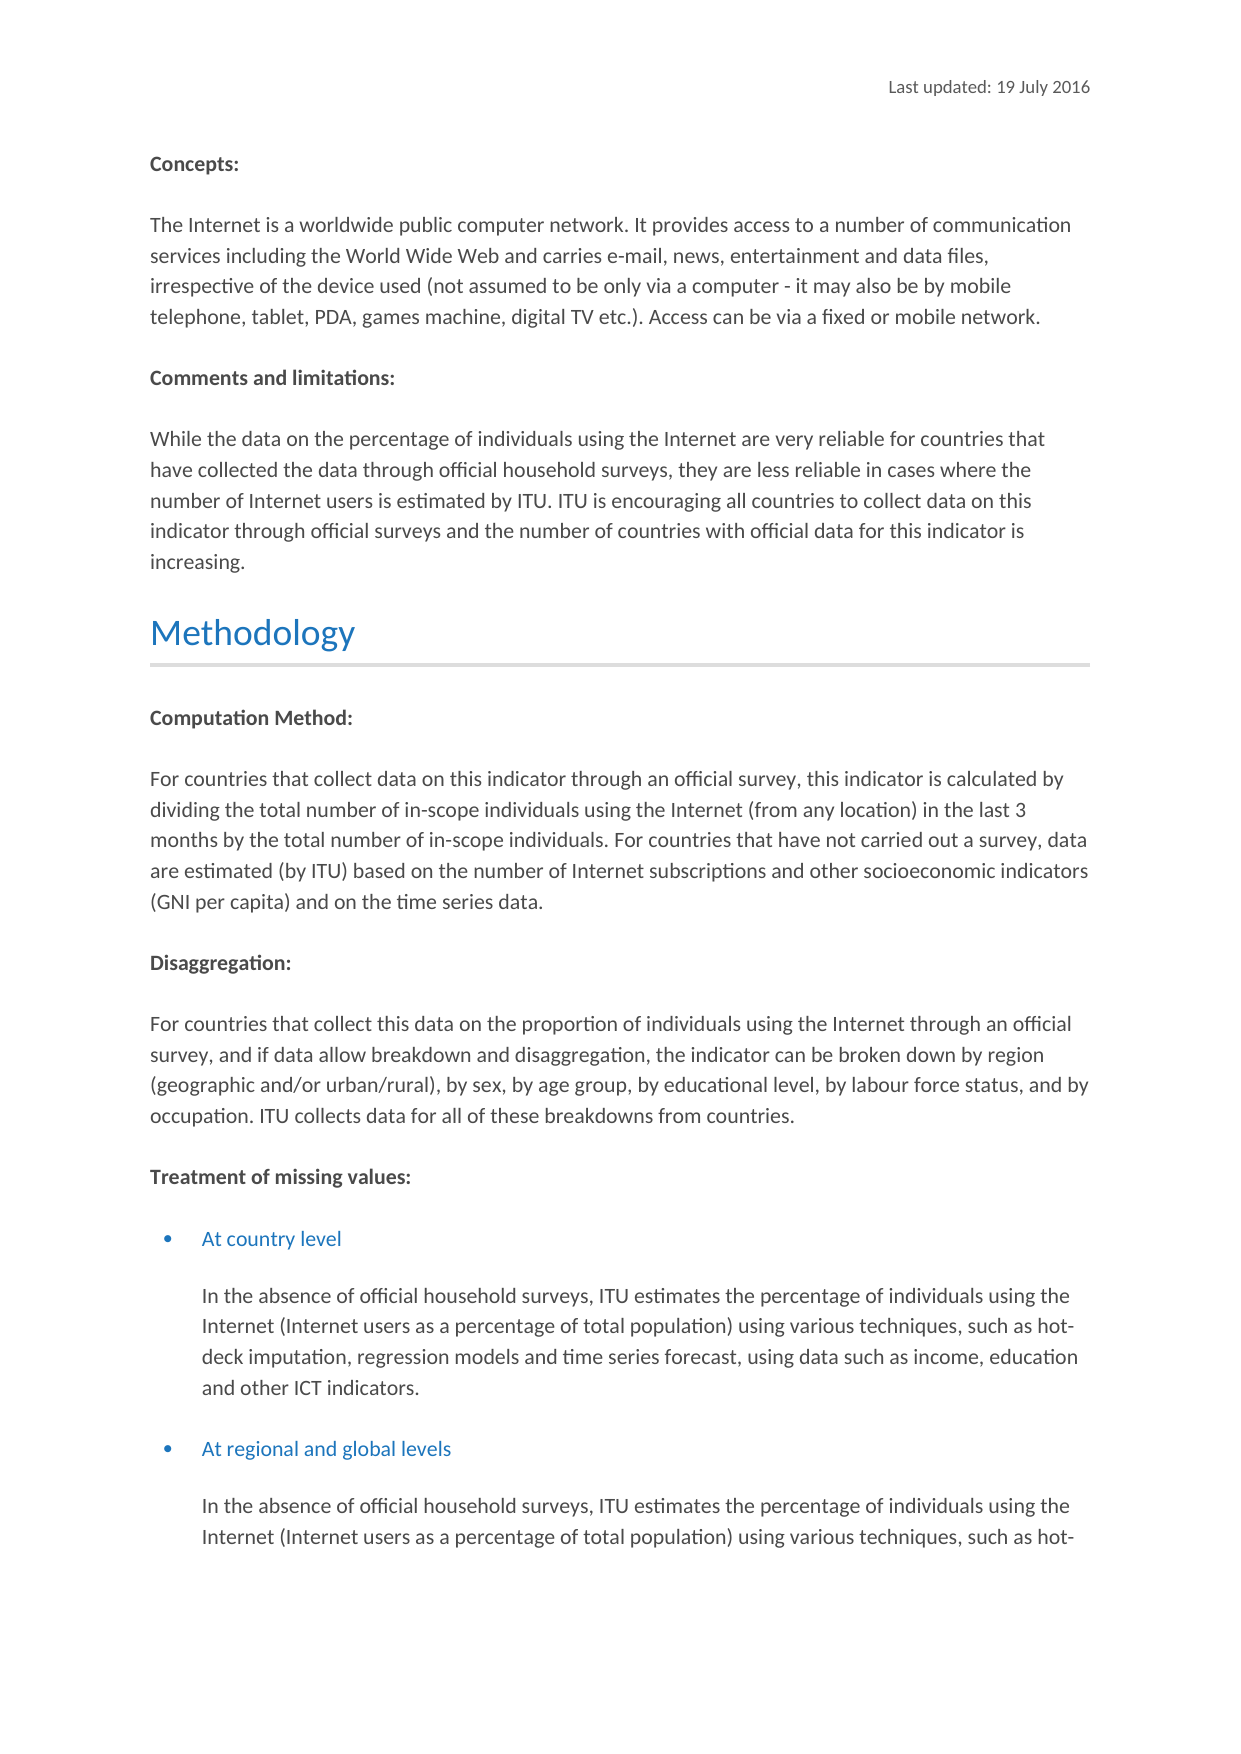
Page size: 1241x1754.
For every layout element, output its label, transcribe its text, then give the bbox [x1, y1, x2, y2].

list At regional and global levels [164, 1435, 1090, 1462]
text For countries that collect data on this indicator through an official survey, this indicator is calculated by dividing the total number of in-scope individuals using the Internet (from any location) in the last 3 months by the total number of in-scope individuals. For countries that have not carried out a survey, data are estimated (by ITU) based on the number of Internet subscriptions and other socioeconomic indicators (GNI per capita) and on the time series data. [150, 765, 1090, 914]
text The Internet is a worldwide public computer network. It provides access to a number of communication services including the World Wide Web and carries e-mail, news, entertainment and data files, irrespective of the device used (not assumed to be only via a computer - it may also be by mobile telephone, tablet, PDA, games machine, digital TV etc.). Access can be via a fixed or mobile network. [150, 211, 1090, 330]
text Methodology [150, 609, 1090, 663]
list At country level [164, 1225, 1090, 1251]
text Concepts: [150, 150, 1090, 177]
text Treatment of missing values: [150, 1163, 1090, 1190]
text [202, 1492, 1090, 1550]
text Comments and limitations: [150, 364, 1090, 391]
text Computation Method: [150, 704, 1090, 731]
text Disaggregation: [150, 949, 1090, 976]
text For countries that collect this data on the proportion of individuals using the Internet through an official survey, and if data allow breakdown and disaggregation, the indicator can be broken down by region (geographic and/or urban/rural), by sex, by age group, by educational level, by labour force status, and by occupation. ITU collects data for all of these breakdowns from countries. [150, 1010, 1090, 1129]
text While the data on the percentage of individuals using the Internet are very reliable for countries that have collected the data through official household surveys, they are less reliable in cases where the number of Internet users is estimated by ITU. ITU is encouraging all countries to collect data on this indicator through official surveys and the number of countries with official data for this indicator is increasing. [150, 426, 1090, 575]
